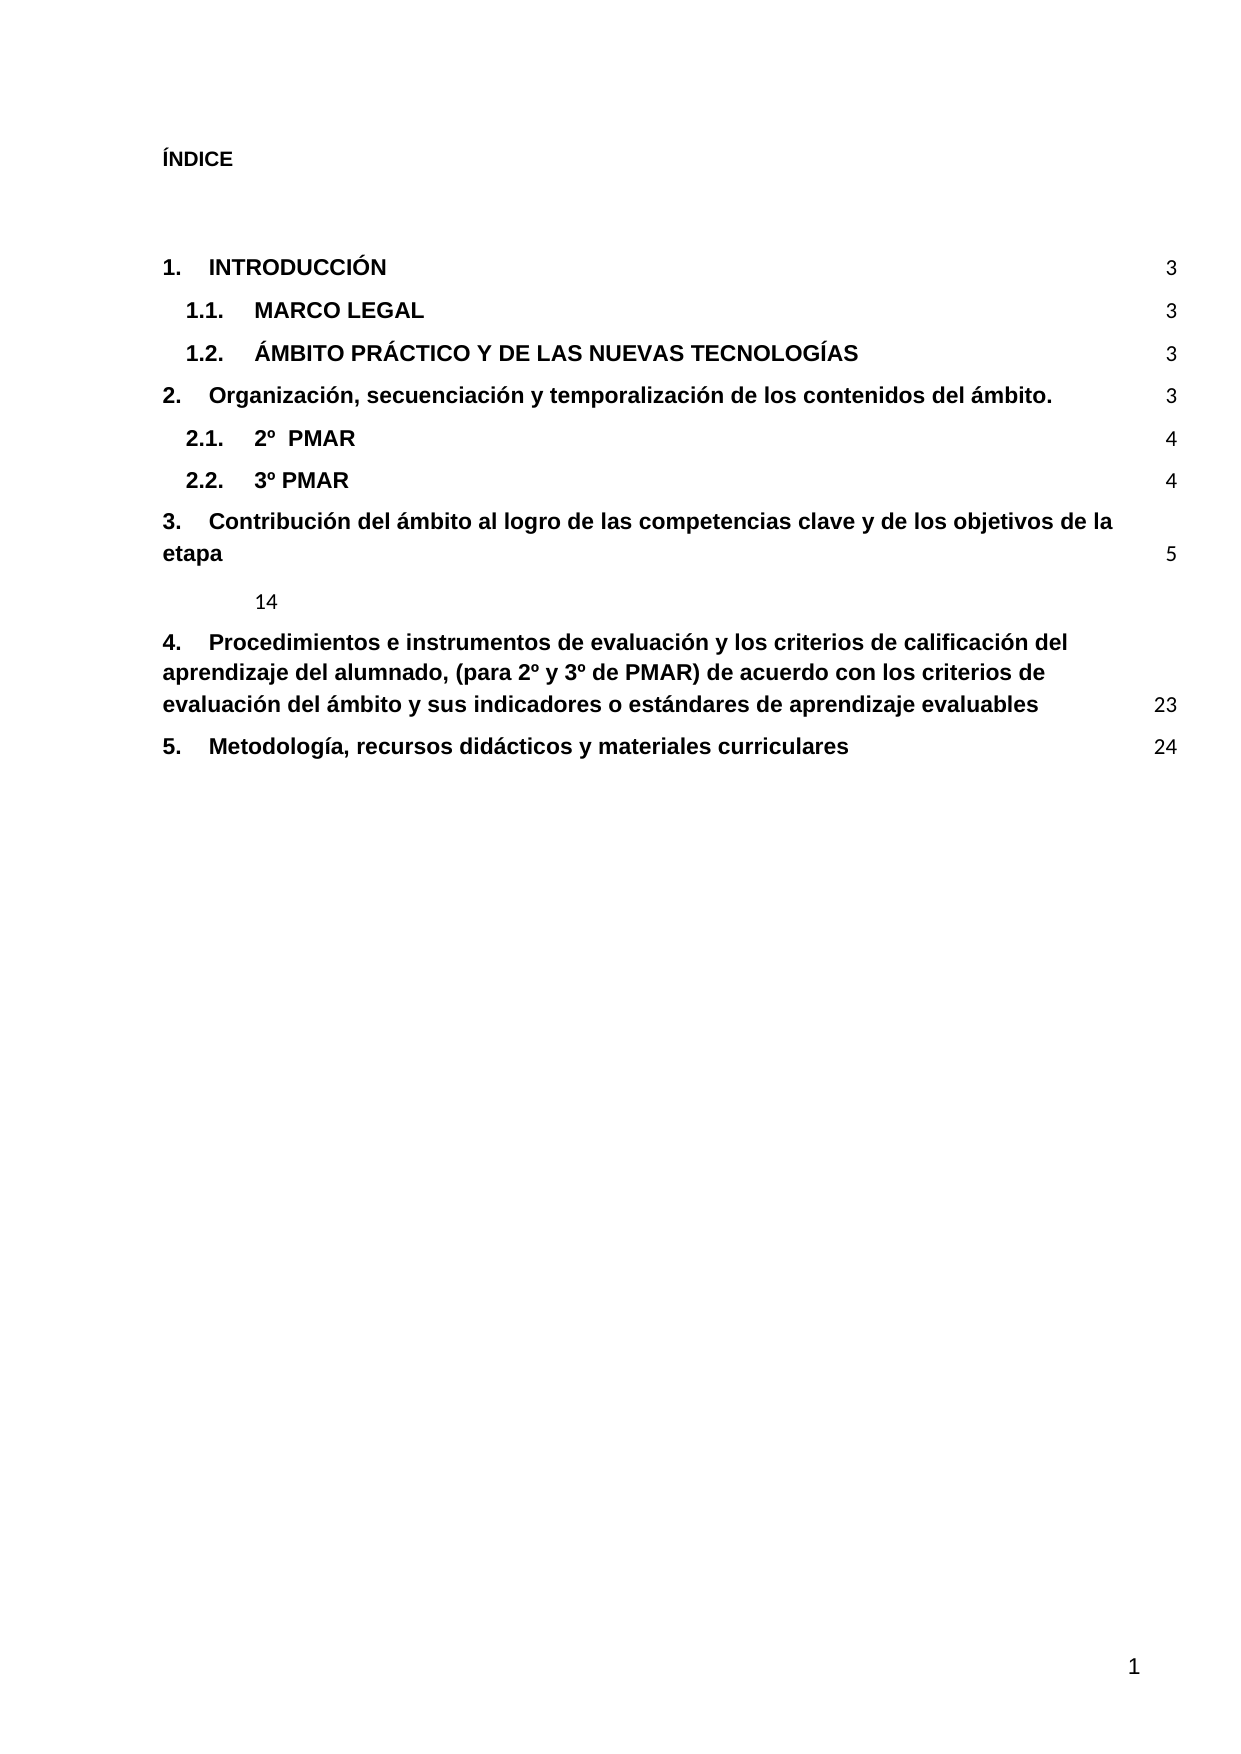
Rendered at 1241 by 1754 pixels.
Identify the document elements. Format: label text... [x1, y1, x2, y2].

list Procedimientos e instrumentos de evaluación y los criterios de calificación del aprendizaje del alumnado, (para 2º y 3º de PMAR) de acuerdo con los criterios de evaluación del ámbito y sus indicadores o estándares de aprendizaje evaluables 23 [162, 629, 1129, 718]
subtitle ÍNDICE [162, 147, 1140, 171]
list Contribución del ámbito al logro de las competencias clave y de los objetivos de la etapa 5 [162, 508, 1130, 567]
list 3º PMAR 4 [186, 466, 1140, 494]
list ÁMBITO PRÁCTICO Y DE LAS NUEVAS TECNOLOGÍAS 3 [186, 339, 1140, 367]
list MARCO LEGAL 3 [186, 296, 1140, 324]
list INTRODUCCIÓN 3 [162, 253, 1140, 281]
list Metodología, recursos didácticos y materiales curriculares 24 [162, 732, 1140, 760]
text 14 [186, 587, 1140, 615]
list 2º PMAR 4 [186, 424, 1140, 452]
list Organización, secuenciación y temporalización de los contenidos del ámbito. 3 [162, 381, 1140, 409]
